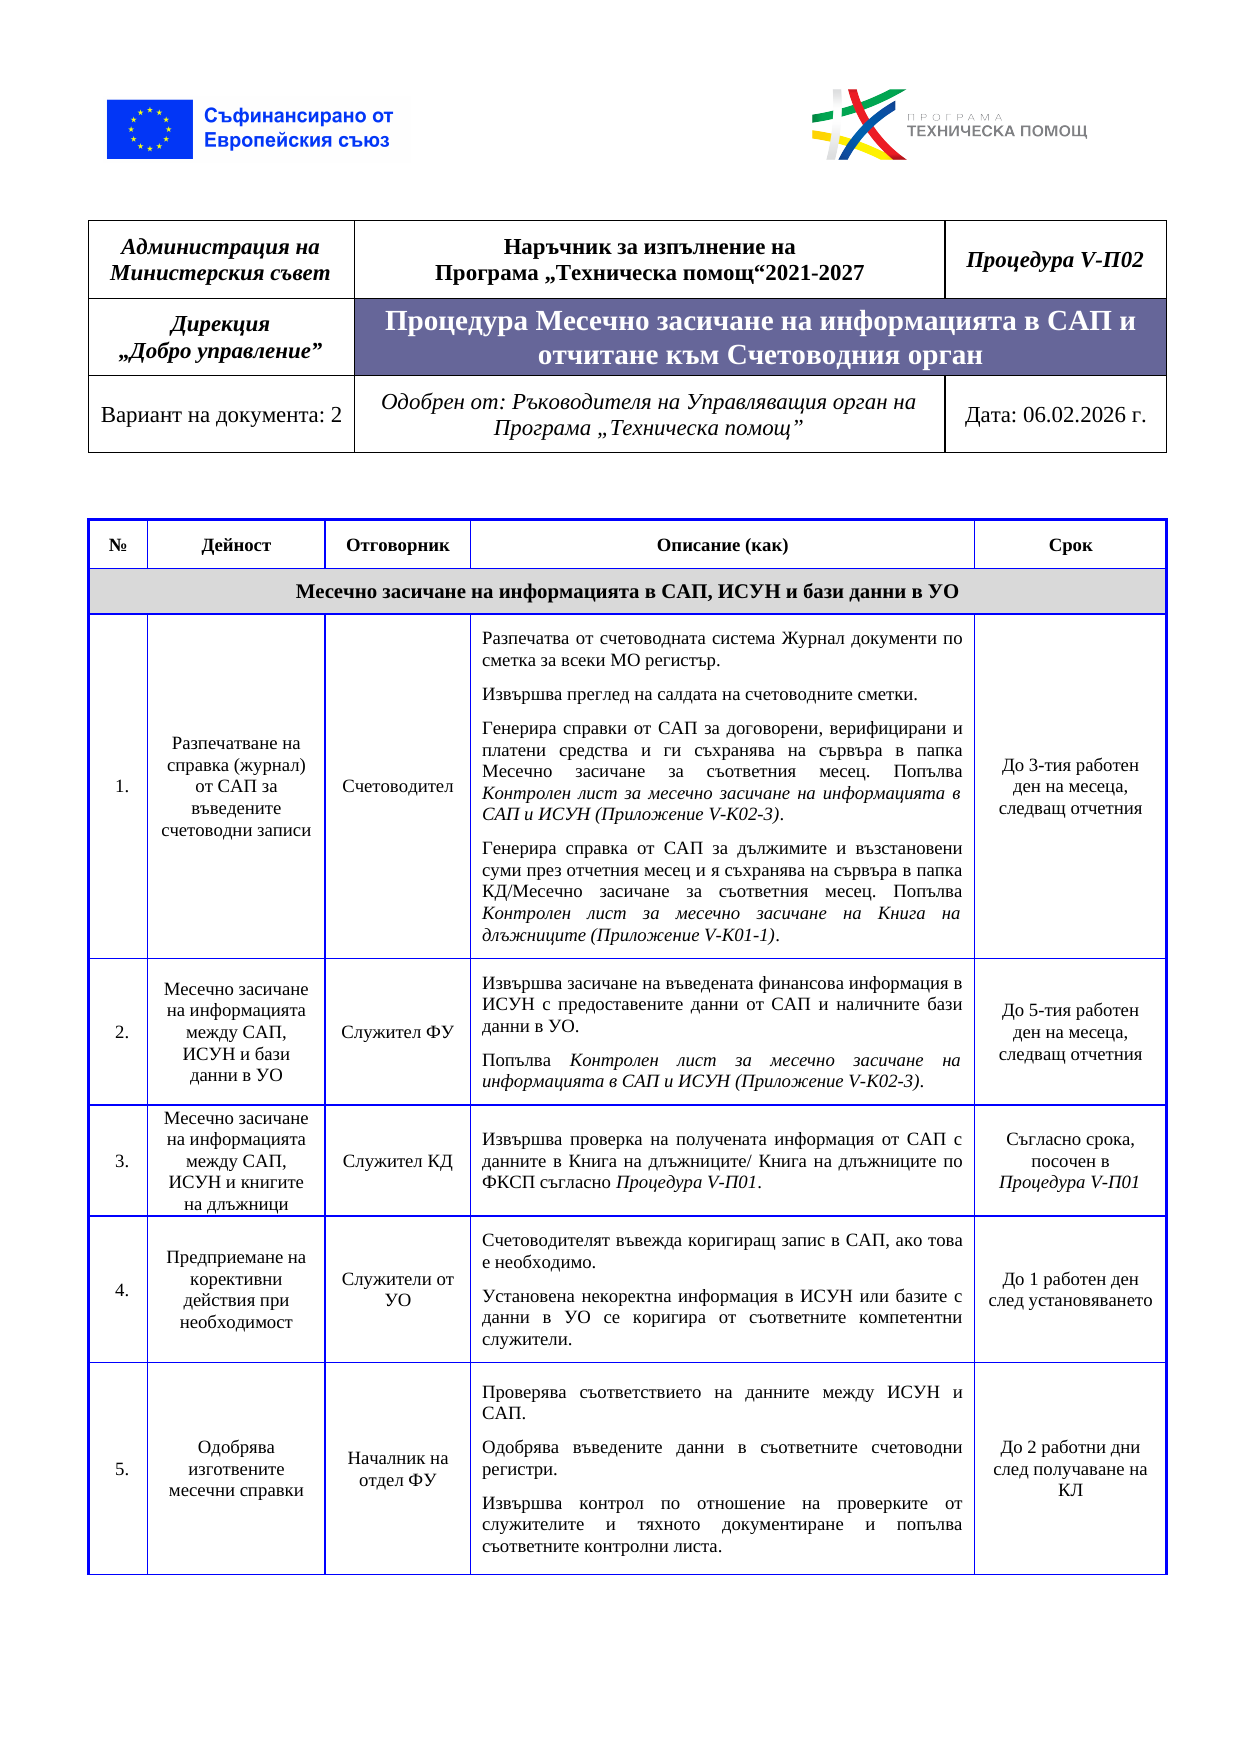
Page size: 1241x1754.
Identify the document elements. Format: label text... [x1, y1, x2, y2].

table_header Процедура V-П02 [946, 221, 1166, 298]
table_cell Вариант на документа: 2 [89, 376, 354, 452]
table_cell Извършва засичане на въведената финансова информация в ИСУН с предоставените данни от САП и наличните бази данни в УО. Попълва Контролен лист за месечно засичане на информацията в САП и ИСУН (Приложение V-K02-3). [471, 959, 974, 1104]
table_cell Предприемане на корективни действия при необходимост [148, 1217, 324, 1362]
picture [807, 73, 1093, 163]
table_cell Одобрява изготвените месечни справки [148, 1363, 324, 1574]
picture [103, 96, 412, 163]
table_cell Съгласно срока, посочен в Процедура V-П01 [975, 1106, 1165, 1215]
table_cell Месечно засичане на информацията между САП, ИСУН и бази данни в УО [148, 959, 324, 1104]
table_cell Месечно засичане на информацията в САП, ИСУН и бази данни в УО [90, 569, 1165, 613]
table_cell Счетоводител [326, 615, 470, 957]
table_cell Месечно засичане на информацията между САП, ИСУН и книгите на длъжници [148, 1106, 324, 1215]
table_cell [90, 1363, 147, 1574]
table_cell Дирекция „Добро управление” [89, 299, 354, 375]
table_header Отговорник [326, 521, 470, 568]
table_cell Разпечатване на справка (журнал) от САП за въведените счетоводни записи [148, 615, 324, 957]
table_cell Проверява съответствието на данните между ИСУН и САП. Одобрява въведените данни в съответните счетоводни регистри. Извършва контрол по отношение на проверките от служителите и тяхното документиране и попълва съответните контролни листа. [471, 1363, 974, 1574]
table_cell [90, 615, 147, 957]
table_header Администрация на Министерския съвет [89, 221, 354, 298]
table_cell Дата: 06.02.2026 г. [946, 376, 1166, 452]
table_cell [90, 1217, 147, 1362]
table_cell Служител ФУ [326, 959, 470, 1104]
table_cell До 2 работни дни след получаване на КЛ [975, 1363, 1165, 1574]
table_header Наръчник за изпълнение на Програма „Техническа помощ“2021-2027 [355, 221, 944, 298]
table_cell Служител КД [326, 1106, 470, 1215]
table_header Дейност [148, 521, 324, 568]
table_header № [90, 521, 147, 568]
table_cell Извършва проверка на получената информация от САП с данните в Книга на длъжниците/ Книга на длъжниците по ФКСП съгласно Процедура V-П01. [471, 1106, 974, 1215]
table_header Срок [975, 521, 1165, 568]
table_cell До 5-тия работен ден на месеца, следващ отчетния [975, 959, 1165, 1104]
table_cell Разпечатва от счетоводната система Журнал документи по сметка за всеки МО регистър. Извършва преглед на салдата на счетоводните сметки. Генерира справки от САП за договорени, верифицирани и платени средства и ги съхранява на сървъра в папка Месечно засичане за съответния месец. Попълва Контролен лист за месечно засичане на информацията в САП и ИСУН (Приложение V-K02-3). Генерира справка от САП за дължимите и възстановени суми през отчетния месец и я съхранява на сървъра в папка КД/Месечно засичане за съответния месец. Попълва Контролен лист за месечно засичане на Книга на длъжниците (Приложение V-K01-1). [471, 615, 974, 957]
table_cell Началник на отдел ФУ [326, 1363, 470, 1574]
table_cell Процедура Месечно засичане на информацията в САП и отчитане към Счетоводния орган [355, 299, 1166, 375]
table_cell До 3-тия работен ден на месеца, следващ отчетния [975, 615, 1165, 957]
table_cell До 1 работен ден след установяването [975, 1217, 1165, 1362]
table_cell [90, 959, 147, 1104]
table_cell Счетоводителят въвежда коригиращ запис в САП, ако това е необходимо. Установена некоректна информация в ИСУН или базите с данни в УО се коригира от съответните компетентни служители. [471, 1217, 974, 1362]
table_cell Служители от УО [326, 1217, 470, 1362]
table_cell [90, 1106, 147, 1215]
table_header Описание (как) [471, 521, 974, 568]
table_cell Одобрен от: Ръководителя на Управляващия орган на Програма „Техническа помощ” [355, 376, 944, 452]
